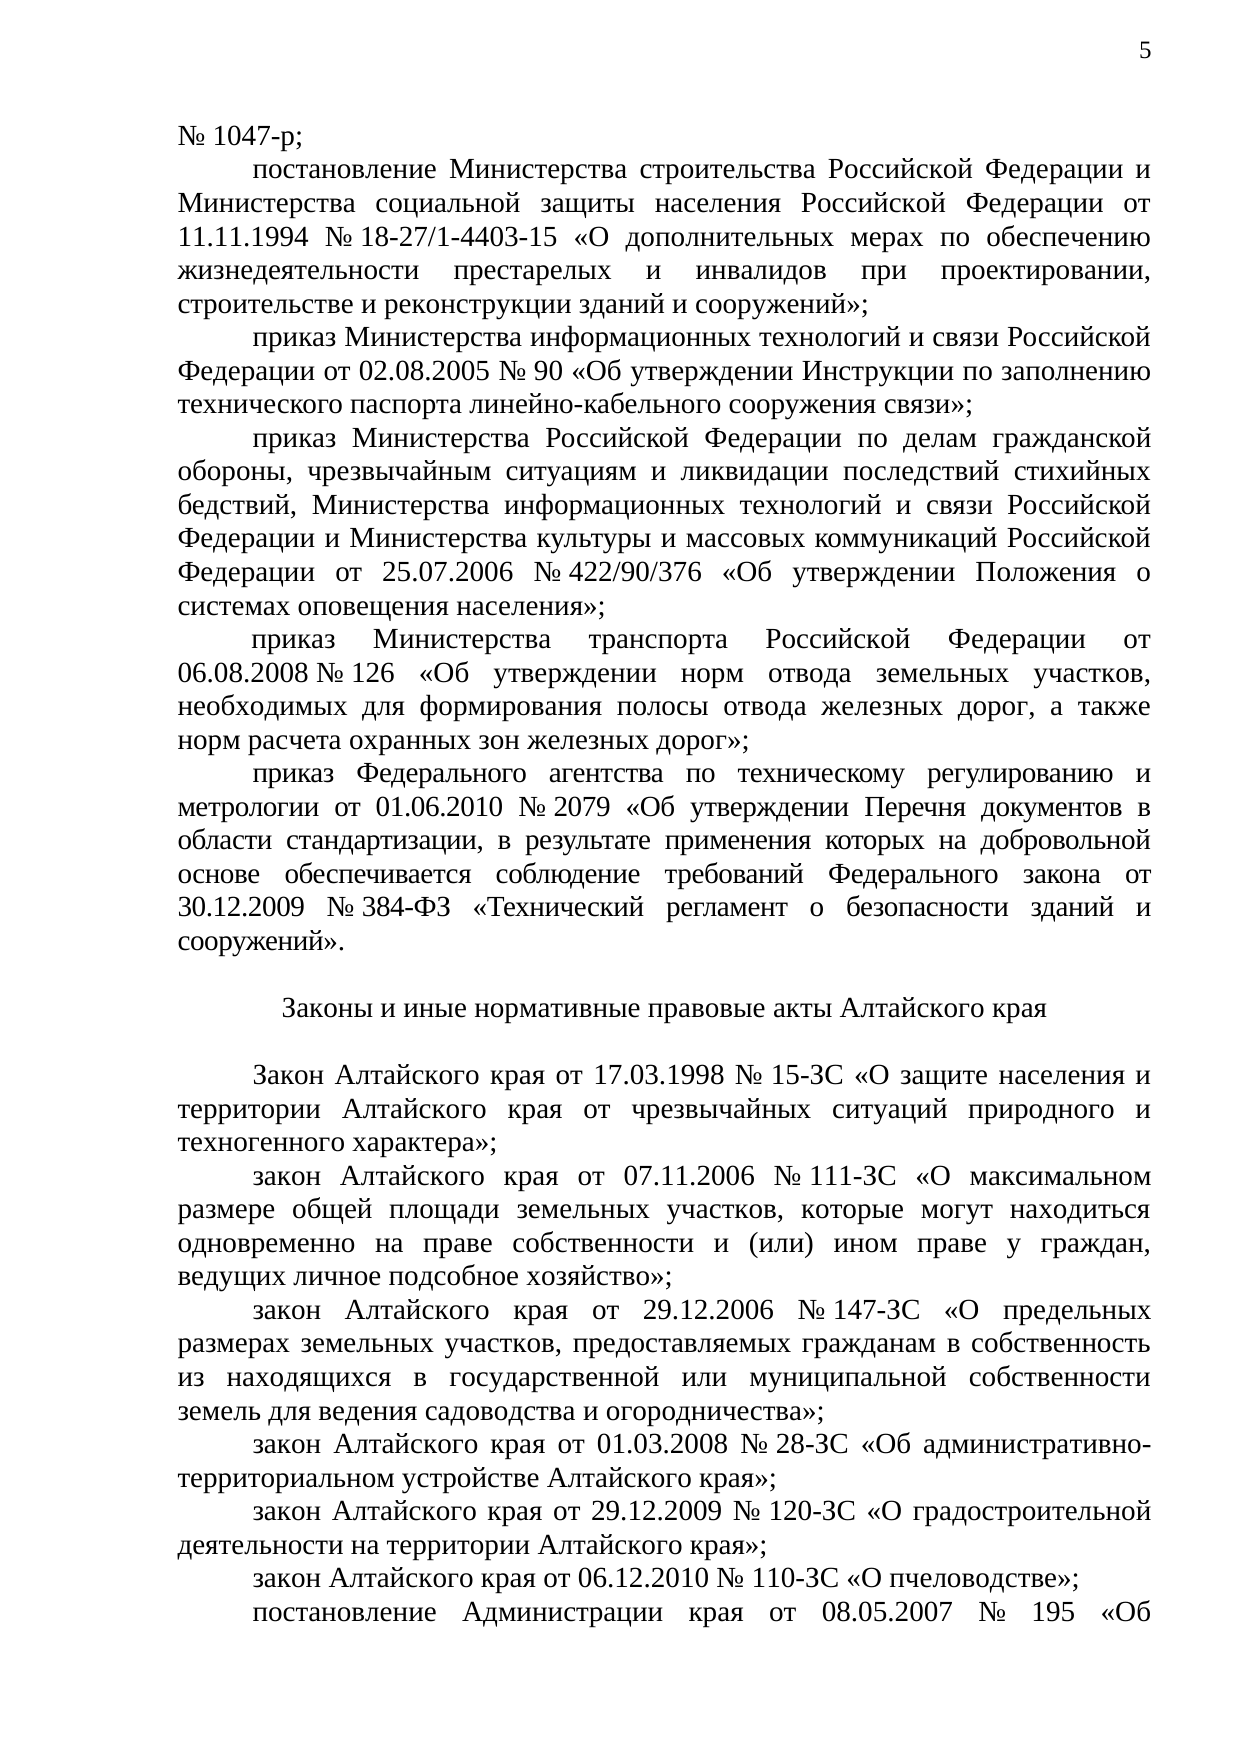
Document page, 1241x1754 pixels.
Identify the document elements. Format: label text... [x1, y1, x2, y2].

text постановление Министерства строительства Российской Федерации и Министерства социальной защиты населения Российской Федерации от 11.11.1994 № 18-27/1-4403-15 «О дополнительных мерах по обеспечению жизнедеятельности престарелых и инвалидов при проектировании, строительстве и реконструкции зданий и сооружений»; [177, 152, 1152, 319]
text приказ Министерства транспорта Российской Федерации от 06.08.2008 № 126 «Об утверждении норм отвода земельных участков, необходимых для формирования полосы отвода железных дорог, а также норм расчета охранных зон железных дорог»; [177, 621, 1152, 755]
text закон Алтайского края от 29.12.2009 № 120-ЗС «О градостроительной деятельности на территории Алтайского края»; [177, 1493, 1152, 1560]
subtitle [177, 118, 1152, 152]
text закон Алтайского края от 06.12.2010 № 110-ЗС «О пчеловодстве»; [177, 1560, 1152, 1594]
text Законы и иные нормативные правовые акты Алтайского края [177, 990, 1152, 1024]
text закон Алтайского края от 01.03.2008 № 28-ЗС «Об административно-территориальном устройстве Алтайского края»; [177, 1426, 1152, 1493]
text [177, 1594, 1152, 1627]
subtitle приказ Министерства информационных технологий и связи Российской Федерации от 02.08.2005 № 90 «Об утверждении Инструкции по заполнению технического паспорта линейно-кабельного сооружения связи»; [177, 319, 1152, 420]
text Закон Алтайского края от 17.03.1998 № 15-ЗС «О защите населения и территории Алтайского края от чрезвычайных ситуаций природного и техногенного характера»; [177, 1057, 1152, 1158]
text закон Алтайского края от 29.12.2006 № 147-ЗС «О предельных размерах земельных участков, предоставляемых гражданам в собственность из находящихся в государственной или муниципальной собственности земель для ведения садоводства и огородничества»; [177, 1292, 1152, 1426]
subtitle приказ Министерства Российской Федерации по делам гражданской обороны, чрезвычайным ситуациям и ликвидации последствий стихийных бедствий, Министерства информационных технологий и связи Российской Федерации и Министерства культуры и массовых коммуникаций Российской Федерации от 25.07.2006 № 422/90/376 «Об утверждении Положения о системах оповещения населения»; [177, 420, 1152, 621]
text закон Алтайского края от 07.11.2006 № 111-ЗС «О максимальном размере общей площади земельных участков, которые могут находиться одновременно на праве собственности и (или) ином праве у граждан, ведущих личное подсобное хозяйство»; [177, 1158, 1152, 1292]
subtitle приказ Федерального агентства по техническому регулированию и метрологии от 01.06.2010 № 2079 «Об утверждении Перечня документов в области стандартизации, в результате применения которых на добровольной основе обеспечивается соблюдение требований Федерального закона от 30.12.2009 № 384-ФЗ «Технический регламент о безопасности зданий и сооружений». [177, 755, 1152, 957]
